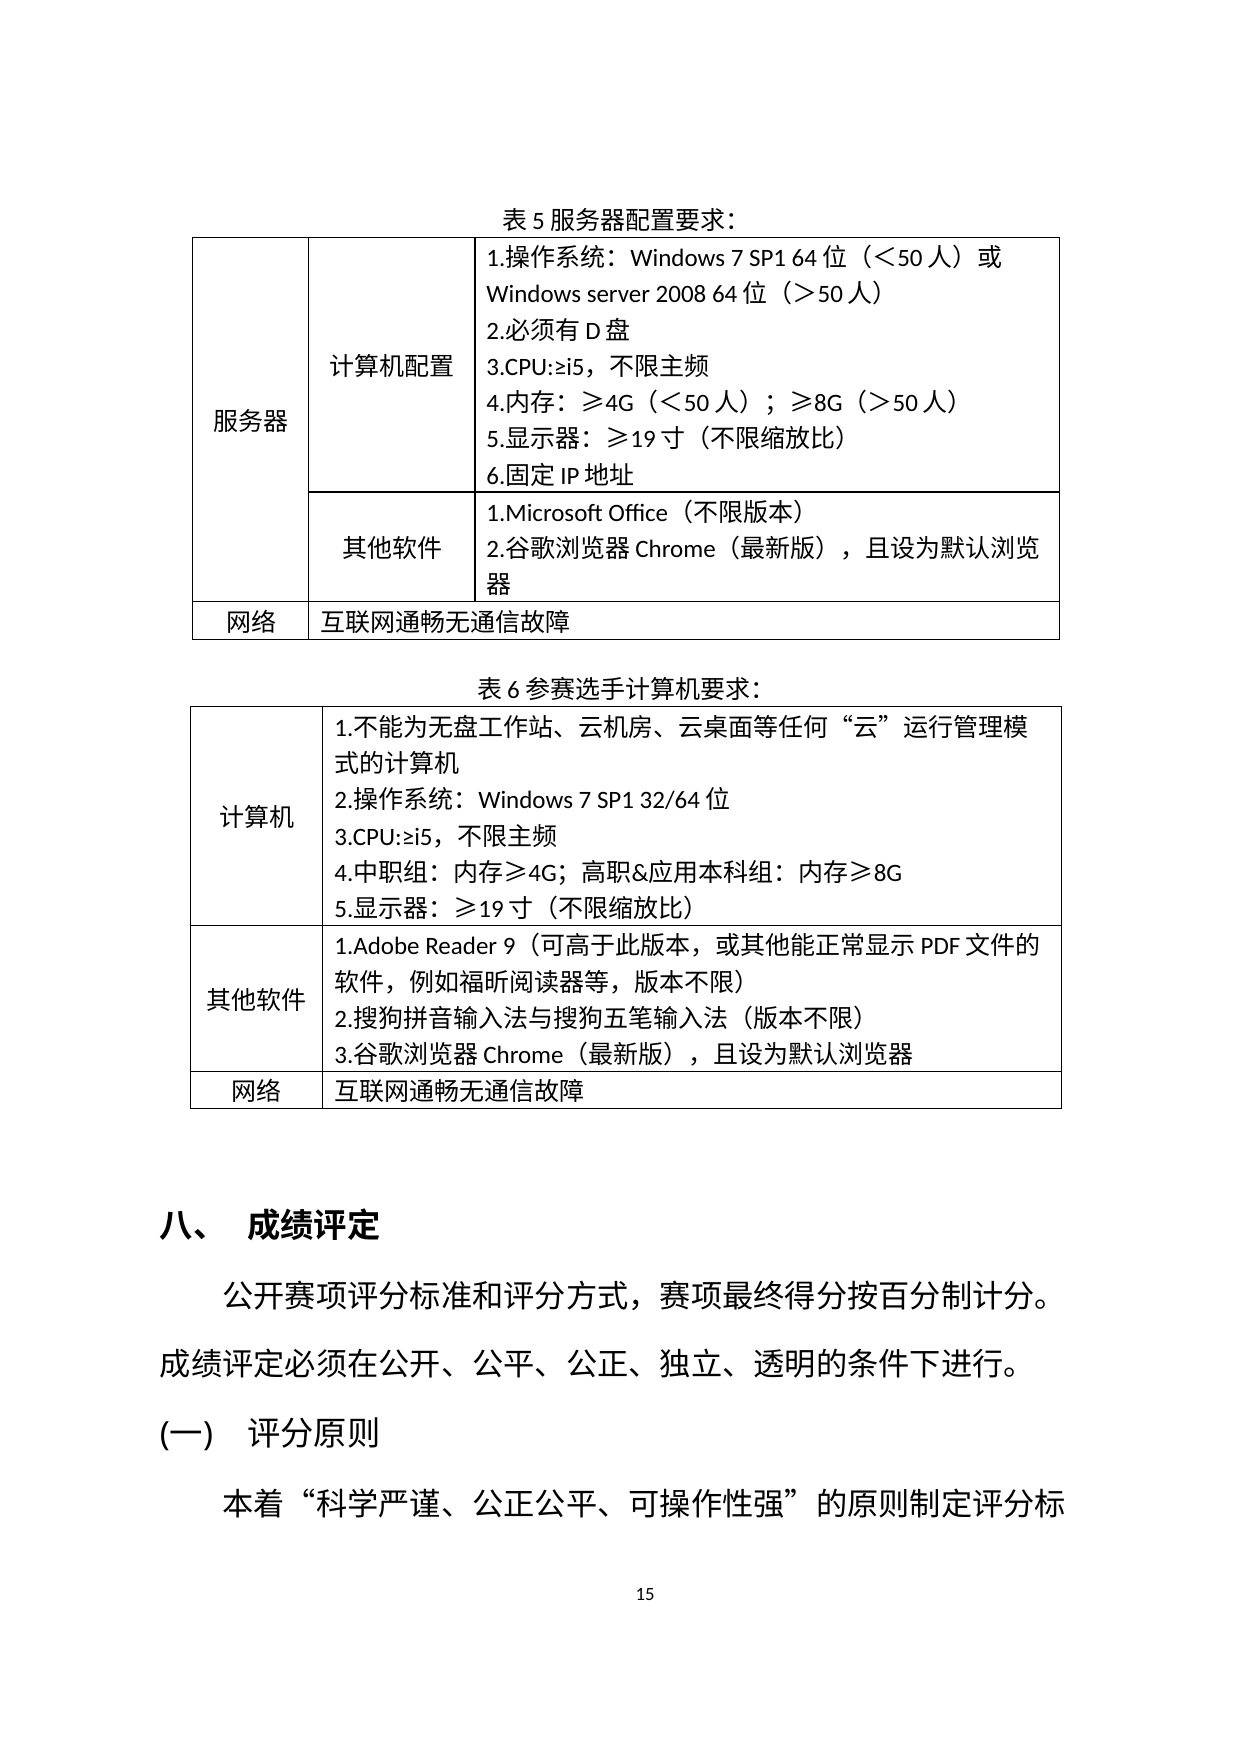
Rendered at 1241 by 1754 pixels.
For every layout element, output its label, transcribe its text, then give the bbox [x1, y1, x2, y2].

table_cell 网络 [193, 602, 308, 638]
table_cell 互联网通畅无通信故障 [309, 602, 1059, 638]
subtitle 成绩评定 [159, 1199, 1093, 1247]
subtitle 评分原则 [159, 1407, 1093, 1455]
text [159, 1479, 1093, 1524]
table_cell 1.Adobe Reader 9（可高于此版本，或其他能正常显示PDF文件的软件，例如福昕阅读器等，版本不限） 2.搜狗拼音输入法与搜狗五笔输入法（版本不限） 3.谷歌浏览器Chrome（最新版），且设为默认浏览器 [323, 926, 1061, 1071]
table_cell 1.Microsoft Office（不限版本） 2.谷歌浏览器Chrome（最新版），且设为默认浏览器 [476, 493, 1059, 601]
table_header 计算机 [191, 707, 322, 925]
table_cell 其他软件 [309, 493, 474, 601]
table_cell 其他软件 [191, 926, 322, 1071]
table_header 计算机配置 [309, 238, 474, 491]
table_cell 网络 [191, 1072, 322, 1108]
text 表6 参赛选手计算机要求： [159, 670, 1093, 706]
table_header 1.操作系统：Windows 7 SP1 64位（＜50人）或Windows server 2008 64位（＞50人） 2.必须有D盘 3.CPU:≥i5，不限主频 4.内存：≥4G（＜50人）；≥8G（＞50人） 5.显示器：≥19寸（不限缩放比） 6.固定IP地址 [476, 238, 1059, 491]
table_header 服务器 [193, 238, 308, 601]
table_cell 互联网通畅无通信故障 [323, 1072, 1061, 1108]
table_header 1.不能为无盘工作站、云机房、云桌面等任何“云”运行管理模式的计算机 2.操作系统：Windows 7 SP1 32/64位 3.CPU:≥i5，不限主频 4.中职组：内存≥4G；高职&应用本科组：内存≥8G 5.显示器：≥19寸（不限缩放比） [323, 707, 1061, 925]
text 表5 服务器配置要求： [159, 200, 1093, 237]
text 公开赛项评分标准和评分方式，赛项最终得分按百分制计分。成绩评定必须在公开、公平、公正、独立、透明的条件下进行。 [159, 1271, 1093, 1384]
